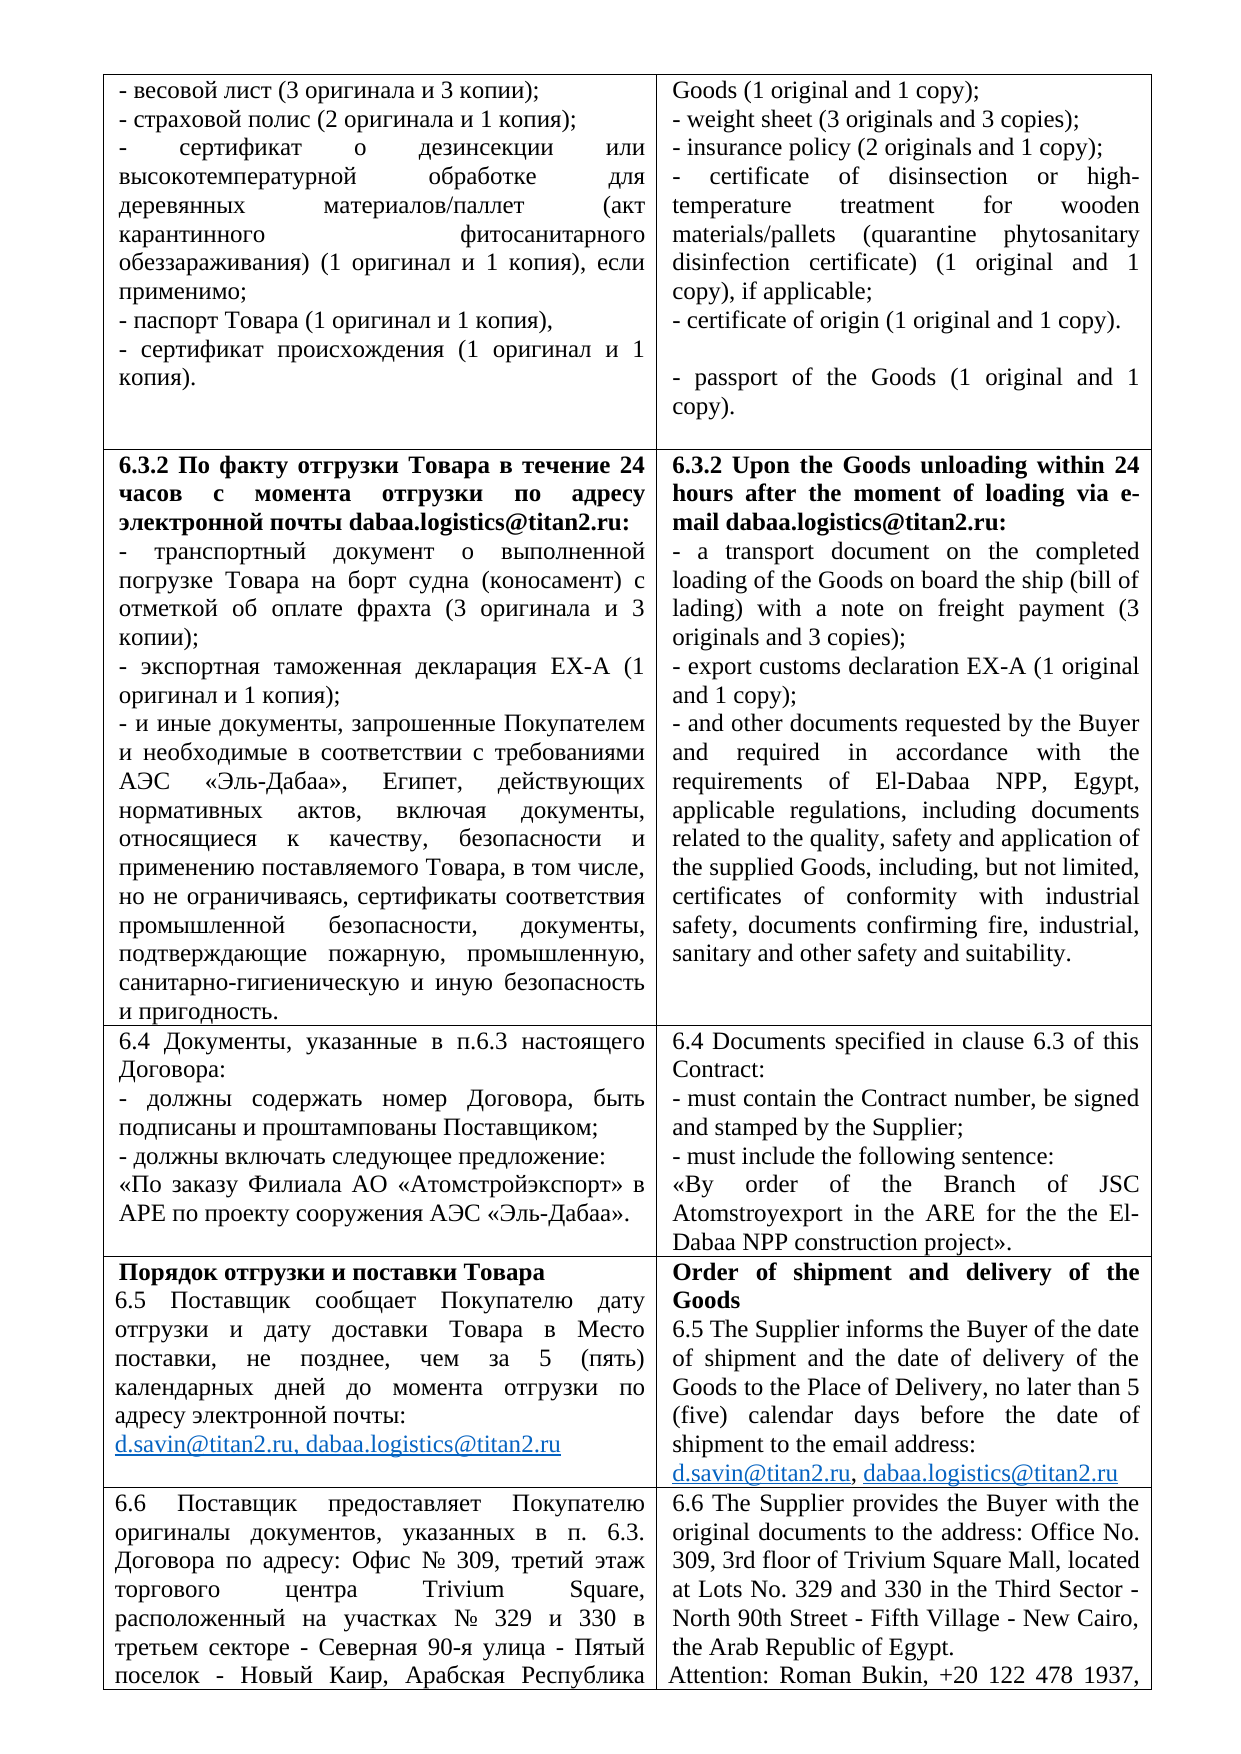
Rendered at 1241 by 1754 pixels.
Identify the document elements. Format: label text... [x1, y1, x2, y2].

table_cell 6.3.2 Upon the Goods unloading within 24 hours after the moment of loading via e-mail dabaa.logistics@titan2.ru: - a transport document on the completed loading of the Goods on board the ship (bill of lading) with a note on freight payment (3 originals and 3 copies); - export customs declaration EX-A (1 original and 1 copy); - and other documents requested by the Buyer and required in accordance with the requirements of El-Dabaa NPP, Egypt, applicable regulations, including documents related to the quality, safety and application of the supplied Goods, including, but not limited, certificates of conformity with industrial safety, documents confirming fire, industrial, sanitary and other safety and suitability. [657, 450, 1151, 1025]
table_cell 6.4 Documents specified in clause 6.3 of this Contract: - must contain the Contract number, be signed and stamped by the Supplier; - must include the following sentence: «By order of the Branch of JSC Atomstroyexport in the ARE for the the El-Dabaa NPP construction project». [657, 1026, 1151, 1256]
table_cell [104, 75, 656, 449]
table_cell Порядок отгрузки и поставки Товара 6.5 Поставщик сообщает Покупателю дату отгрузки и дату доставки Товара в Место поставки, не позднее, чем за 5 (пять) календарных дней до момента отгрузки по адресу электронной почты: d.savin@titan2.ru, dabaa.logistics@titan2.ru [104, 1257, 656, 1487]
table_cell Order of shipment and delivery of the Goods 6.5 The Supplier informs the Buyer of the date of shipment and the date of delivery of the Goods to the Place of Delivery, no later than 5 (five) calendar days before the date of shipment to the email address: d.savin@titan2.ru, dabaa.logistics@titan2.ru [657, 1257, 1151, 1487]
table_cell 6.3.2 По факту отгрузки Товара в течение 24 часов с момента отгрузки по адресу электронной почты dabaa.logistics@titan2.ru: - транспортный документ о выполненной погрузке Товара на борт судна (коносамент) с отметкой об оплате фрахта (3 оригинала и 3 копии); - экспортная таможенная декларация EX-A (1 оригинал и 1 копия); - и иные документы, запрошенные Покупателем и необходимые в соответствии с требованиями АЭС «Эль-Дабаа», Египет, действующих нормативных актов, включая документы, относящиеся к качеству, безопасности и применению поставляемого Товара, в том числе, но не ограничиваясь, сертификаты соответствия промышленной безопасности, документы, подтверждающие пожарную, промышленную, санитарно-гигиеническую и иную безопасность и пригодность. [104, 450, 656, 1025]
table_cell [657, 75, 1151, 449]
table_cell 6.4 Документы, указанные в п.6.3 настоящего Договора: - должны содержать номер Договора, быть подписаны и проштампованы Поставщиком; - должны включать следующее предложение: «По заказу Филиала АО «Атомстройэкспорт» в АРЕ по проекту сооружения АЭС «Эль-Дабаа». [104, 1026, 656, 1256]
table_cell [104, 1488, 656, 1689]
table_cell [657, 1488, 1151, 1689]
